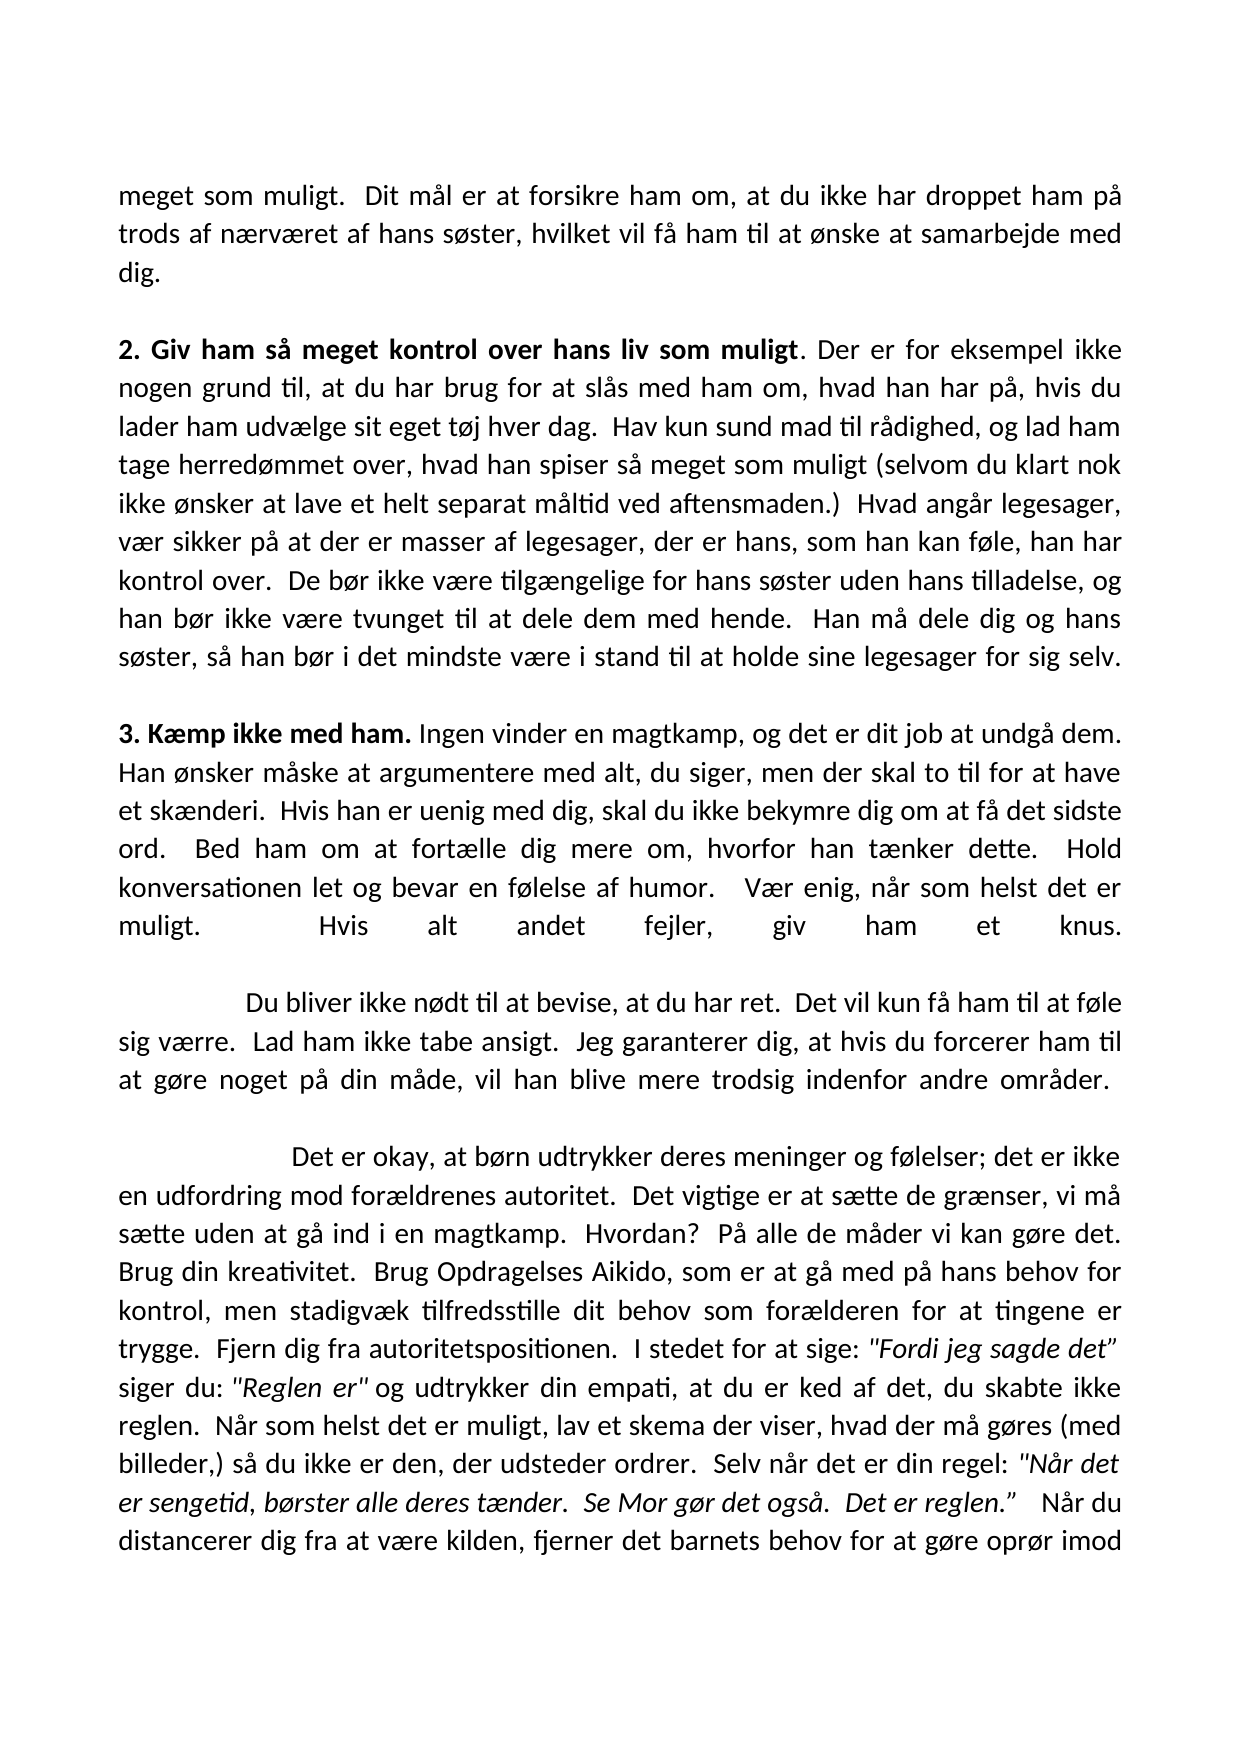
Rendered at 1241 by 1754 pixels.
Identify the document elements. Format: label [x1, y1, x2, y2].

text [118, 177, 1122, 1558]
